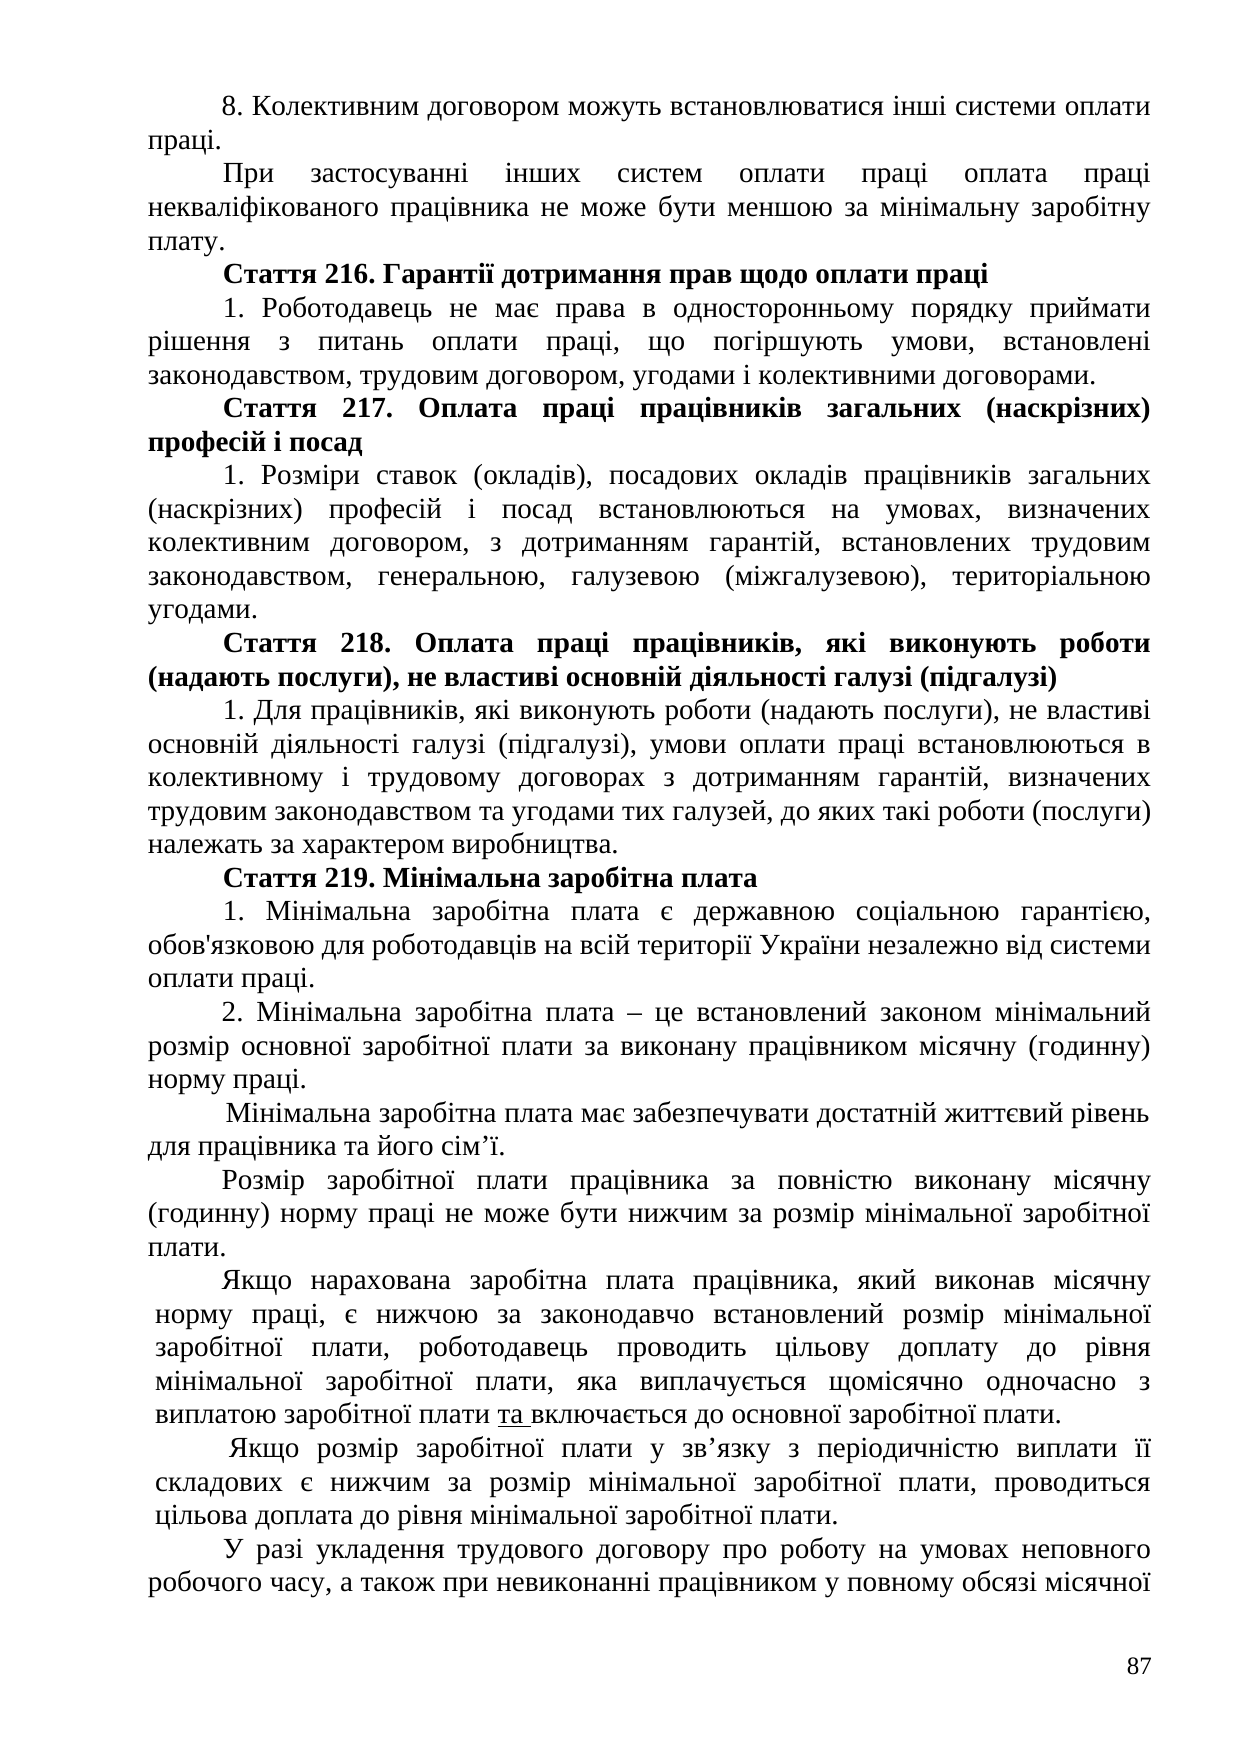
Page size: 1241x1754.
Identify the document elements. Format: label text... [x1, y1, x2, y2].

text Стаття 217. Оплата праці працівників загальних (наскрізних) професій і посад [148, 390, 1152, 457]
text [148, 1531, 1152, 1598]
text При застосуванні інших систем оплати праці оплата праці некваліфікованого працівника не може бути меншою за мінімальну заробітну плату. [148, 156, 1152, 256]
text Мінімальна заробітна плата має забезпечувати достатній життєвий рівень для працівника та його сім’ї. [148, 1095, 1152, 1162]
text 8. Колективним договором можуть встановлюватися інші системи оплати праці. [148, 88, 1152, 156]
text Стаття 216. Гарантії дотримання прав щодо оплати праці [148, 256, 1152, 290]
text Стаття 219. Мінімальна заробітна плата [148, 860, 1152, 893]
text 1. Роботодавець не має права в односторонньому порядку приймати рішення з питань оплати праці, що погіршують умови, встановлені законодавством, трудовим договором, угодами і колективними договорами. [148, 290, 1152, 390]
list Якщо розмір заробітної плати у зв’язку з періодичністю виплати її складових є нижчим за розмір мінімальної заробітної плати, проводиться цільова доплата до рівня мінімальної заробітної плати. [155, 1430, 1152, 1531]
text 1. Для працівників, які виконують роботи (надають послуги), не властиві основній діяльності галузі (підгалузі), умови оплати праці встановлюються в колективному і трудовому договорах з дотриманням гарантій, визначених трудовим законодавством та угодами тих галузей, до яких такі роботи (послуги) належать за характером виробництва. [148, 692, 1152, 860]
text Розмір заробітної плати працівника за повністю виконану місячну (годинну) норму праці не може бути нижчим за розмір мінімальної заробітної плати. [148, 1162, 1152, 1262]
text 2. Мінімальна заробітна плата – це встановлений законом мінімальний розмір основної заробітної плати за виконану працівником місячну (годинну) норму праці. [148, 994, 1152, 1095]
text Стаття 218. Оплата праці працівників, які виконують роботи (надають послуги), не властиві основній діяльності галузі (підгалузі) [148, 625, 1152, 692]
text 1. Мінімальна заробітна плата є державною соціальною гарантією, обов'язковою для роботодавців на всій території України незалежно від системи оплати праці. [148, 893, 1152, 994]
text 1. Розміри ставок (окладів), посадових окладів працівників загальних (наскрізних) професій і посад встановлюються на умовах, визначених колективним договором, з дотриманням гарантій, встановлених трудовим законодавством, генеральною, галузевою (міжгалузевою), територіальною угодами. [148, 457, 1152, 625]
list Якщо нарахована заробітна плата працівника, який виконав місячну норму праці, є нижчою за законодавчо встановлений розмір мінімальної заробітної плати, роботодавець проводить цільову доплату до рівня мінімальної заробітної плати, яка виплачується щомісячно одночасно з виплатою заробітної плати та включається до основної заробітної плати. [155, 1262, 1152, 1430]
